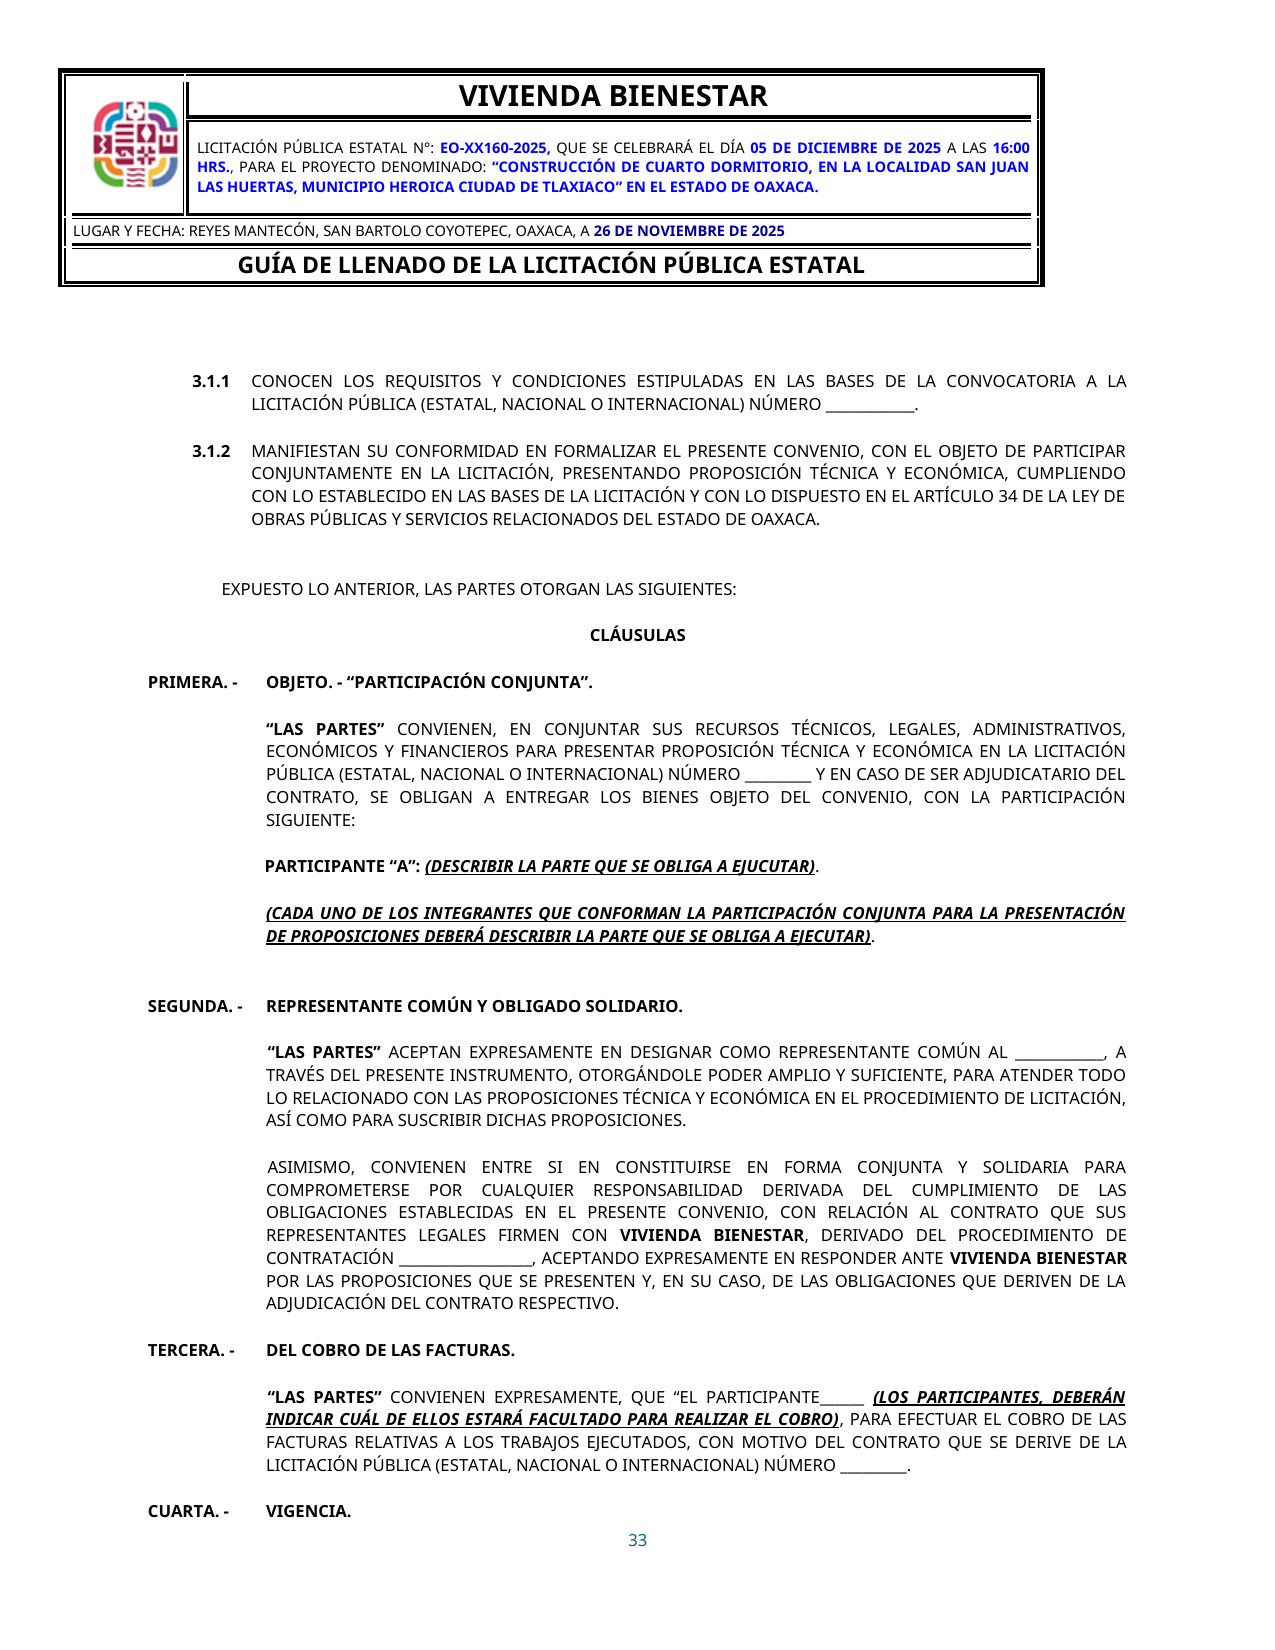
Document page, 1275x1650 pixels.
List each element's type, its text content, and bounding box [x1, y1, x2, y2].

picture [82, 93, 183, 193]
text TERCERA. - DEL COBRO DE LAS FACTURAS. [148, 1338, 1127, 1361]
text 3.1.2 MANIFIESTAN SU CONFORMIDAD EN FORMALIZAR EL PRESENTE CONVENIO, CON EL OBJETO DE PARTICIPAR CONJUNTAMENTE EN LA LICITACIÓN, PRESENTANDO PROPOSICIÓN TÉCNICA Y ECONÓMICA, CUMPLIENDO CON LO ESTABLECIDO EN LAS BASES DE LA LICITACIÓN Y CON LO DISPUESTO EN EL ARTÍCULO 34 DE LA LEY DE OBRAS PÚBLICAS Y SERVICIOS RELACIONADOS DEL ESTADO DE OAXACA. [192, 439, 1127, 530]
text CUARTA. - VIGENCIA. [148, 1500, 1127, 1523]
text CLÁUSULAS [148, 624, 1127, 647]
list CONOCEN LOS REQUISITOS Y CONDICIONES ESTIPULADAS EN LAS BASES DE LA CONVOCATORIA A LA LICITACIÓN PÚBLICA (ESTATAL, NACIONAL O INTERNACIONAL) NÚMERO ____________. [192, 370, 1127, 415]
text EXPUESTO LO ANTERIOR, LAS PARTES OTORGAN LAS SIGUIENTES: [221, 577, 1127, 600]
text “LAS PARTES” CONVIENEN, EN CONJUNTAR SUS RECURSOS TÉCNICOS, LEGALES, ADMINISTRATIVOS, ECONÓMICOS Y FINANCIEROS PARA PRESENTAR PROPOSICIÓN TÉCNICA Y ECONÓMICA EN LA LICITACIÓN PÚBLICA (ESTATAL, NACIONAL O INTERNACIONAL) NÚMERO _________ Y EN CASO DE SER ADJUDICATARIO DEL CONTRATO, SE OBLIGAN A ENTREGAR LOS BIENES OBJETO DEL CONVENIO, CON LA PARTICIPACIÓN SIGUIENTE: [266, 717, 1127, 831]
text “LAS PARTES” CONVIENEN EXPRESAMENTE, QUE “EL PARTICIPANTE______ (LOS PARTICIPANTES, DEBERÁN INDICAR CUÁL DE ELLOS ESTARÁ FACULTADO PARA REALIZAR EL COBRO), PARA EFECTUAR EL COBRO DE LAS FACTURAS RELATIVAS A LOS TRABAJOS EJECUTADOS, CON MOTIVO DEL CONTRATO QUE SE DERIVE DE LA LICITACIÓN PÚBLICA (ESTATAL, NACIONAL O INTERNACIONAL) NÚMERO _________. [266, 1385, 1127, 1476]
text PARTICIPANTE “A”: (DESCRIBIR LA PARTE QUE SE OBLIGA A EJUCUTAR). [264, 855, 1127, 877]
text PRIMERA. - OBJETO. - “PARTICIPACIÓN CONJUNTA”. [148, 671, 1127, 693]
text (CADA UNO DE LOS INTEGRANTES QUE CONFORMAN LA PARTICIPACIÓN CONJUNTA PARA LA PRESENTACIÓN DE PROPOSICIONES DEBERÁ DESCRIBIR LA PARTE QUE SE OBLIGA A EJECUTAR). [266, 901, 1127, 947]
text SEGUNDA. - REPRESENTANTE COMÚN Y OBLIGADO SOLIDARIO. [148, 994, 1127, 1017]
text ASIMISMO, CONVIENEN ENTRE SI EN CONSTITUIRSE EN FORMA CONJUNTA Y SOLIDARIA PARA COMPROMETERSE POR CUALQUIER RESPONSABILIDAD DERIVADA DEL CUMPLIMIENTO DE LAS OBLIGACIONES ESTABLECIDAS EN EL PRESENTE CONVENIO, CON RELACIÓN AL CONTRATO QUE SUS REPRESENTANTES LEGALES FIRMEN CON VIVIENDA BIENESTAR, DERIVADO DEL PROCEDIMIENTO DE CONTRATACIÓN __________________, ACEPTANDO EXPRESAMENTE EN RESPONDER ANTE VIVIENDA BIENESTAR POR LAS PROPOSICIONES QUE SE PRESENTEN Y, EN SU CASO, DE LAS OBLIGACIONES QUE DERIVEN DE LA ADJUDICACIÓN DEL CONTRATO RESPECTIVO. [266, 1156, 1127, 1314]
text “LAS PARTES” ACEPTAN EXPRESAMENTE EN DESIGNAR COMO REPRESENTANTE COMÚN AL ____________, A TRAVÉS DEL PRESENTE INSTRUMENTO, OTORGÁNDOLE PODER AMPLIO Y SUFICIENTE, PARA ATENDER TODO LO RELACIONADO CON LAS PROPOSICIONES TÉCNICA Y ECONÓMICA EN EL PROCEDIMIENTO DE LICITACIÓN, ASÍ COMO PARA SUSCRIBIR DICHAS PROPOSICIONES. [266, 1041, 1127, 1132]
picture [184, 93, 189, 193]
